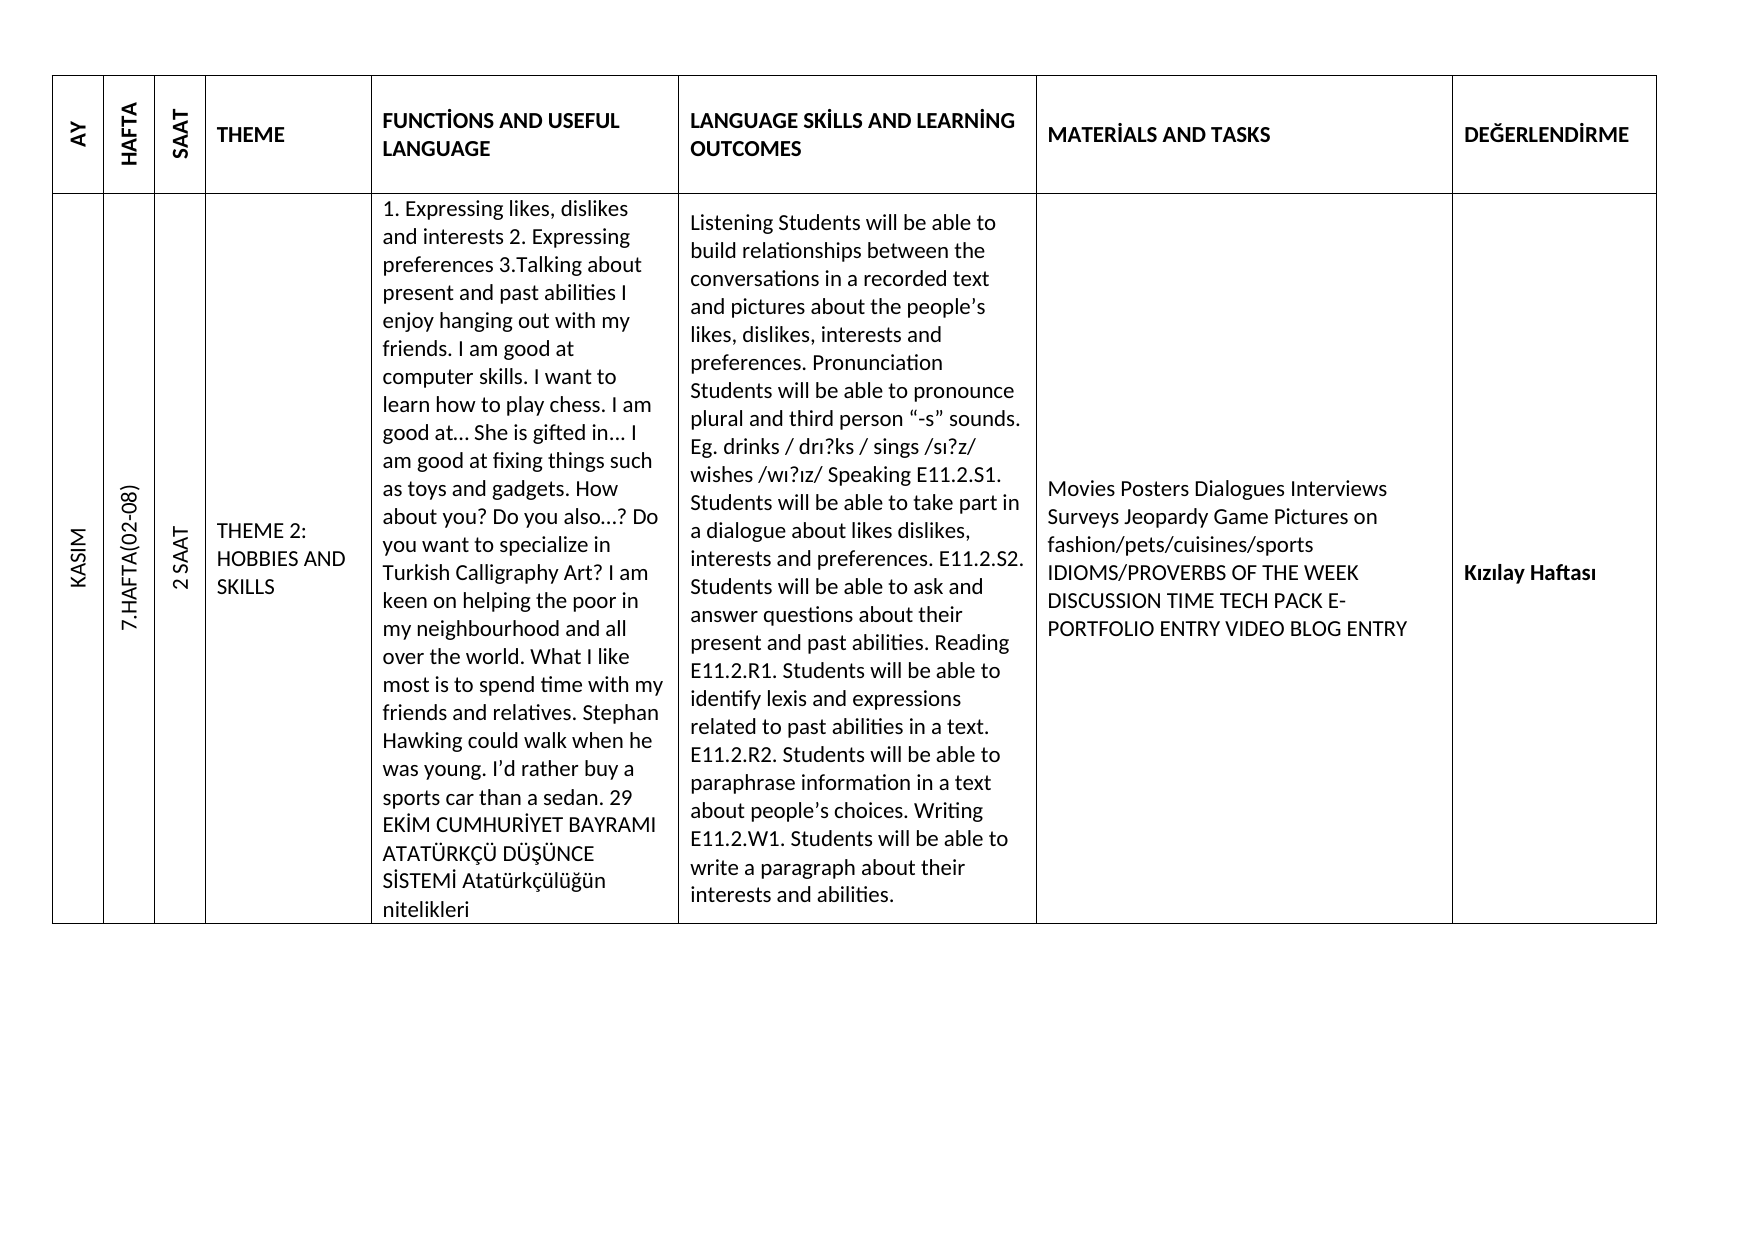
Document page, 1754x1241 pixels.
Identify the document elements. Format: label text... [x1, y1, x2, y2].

table_cell 2 SAAT [155, 194, 205, 923]
table_cell THEME 2: HOBBIES AND SKILLS [206, 194, 371, 923]
table_cell 1. Expressing likes, dislikes and interests 2. Expressing preferences 3.Talking about present and past abilities I enjoy hanging out with my friends. I am good at computer skills. I want to learn how to play chess. I am good at… She is gifted in... I am good at fixing things such as toys and gadgets. How about you? Do you also…? Do you want to specialize in Turkish Calligraphy Art? I am keen on helping the poor in my neighbourhood and all over the world. What I like most is to spend time with my friends and relatives. Stephan Hawking could walk when he was young. I’d rather buy a sports car than a sedan. 29 EKİM CUMHURİYET BAYRAMI ATATÜRKÇÜ DÜŞÜNCE SİSTEMİ Atatürkçülüğün nitelikleri [372, 194, 678, 923]
table_header HAFTA [104, 76, 154, 193]
table_cell 7.HAFTA(02-08) [104, 194, 154, 923]
table_cell Kızılay Haftası [1453, 194, 1656, 923]
table_header LANGUAGE SKİLLS AND LEARNİNG OUTCOMES [679, 76, 1036, 193]
table_header THEME [206, 76, 371, 193]
table_cell KASIM [53, 194, 103, 923]
table_cell Movies Posters Dialogues Interviews Surveys Jeopardy Game Pictures on fashion/pets/cuisines/sports IDIOMS/PROVERBS OF THE WEEK DISCUSSION TIME TECH PACK E-PORTFOLIO ENTRY VIDEO BLOG ENTRY [1037, 194, 1452, 923]
table_header SAAT [155, 76, 205, 193]
table_header MATERİALS AND TASKS [1037, 76, 1452, 193]
table_header FUNCTİONS AND USEFUL LANGUAGE [372, 76, 678, 193]
table_cell Listening Students will be able to build relationships between the conversations in a recorded text and pictures about the people’s likes, dislikes, interests and preferences. Pronunciation Students will be able to pronounce plural and third person “-s” sounds. Eg. drinks / drı?ks / sings /sı?z/ wishes /wı?ız/ Speaking E11.2.S1. Students will be able to take part in a dialogue about likes dislikes, interests and preferences. E11.2.S2. Students will be able to ask and answer questions about their present and past abilities. Reading E11.2.R1. Students will be able to identify lexis and expressions related to past abilities in a text. E11.2.R2. Students will be able to paraphrase information in a text about people’s choices. Writing E11.2.W1. Students will be able to write a paragraph about their interests and abilities. [679, 194, 1036, 923]
table_header AY [53, 76, 103, 193]
table_header DEĞERLENDİRME [1453, 76, 1656, 193]
